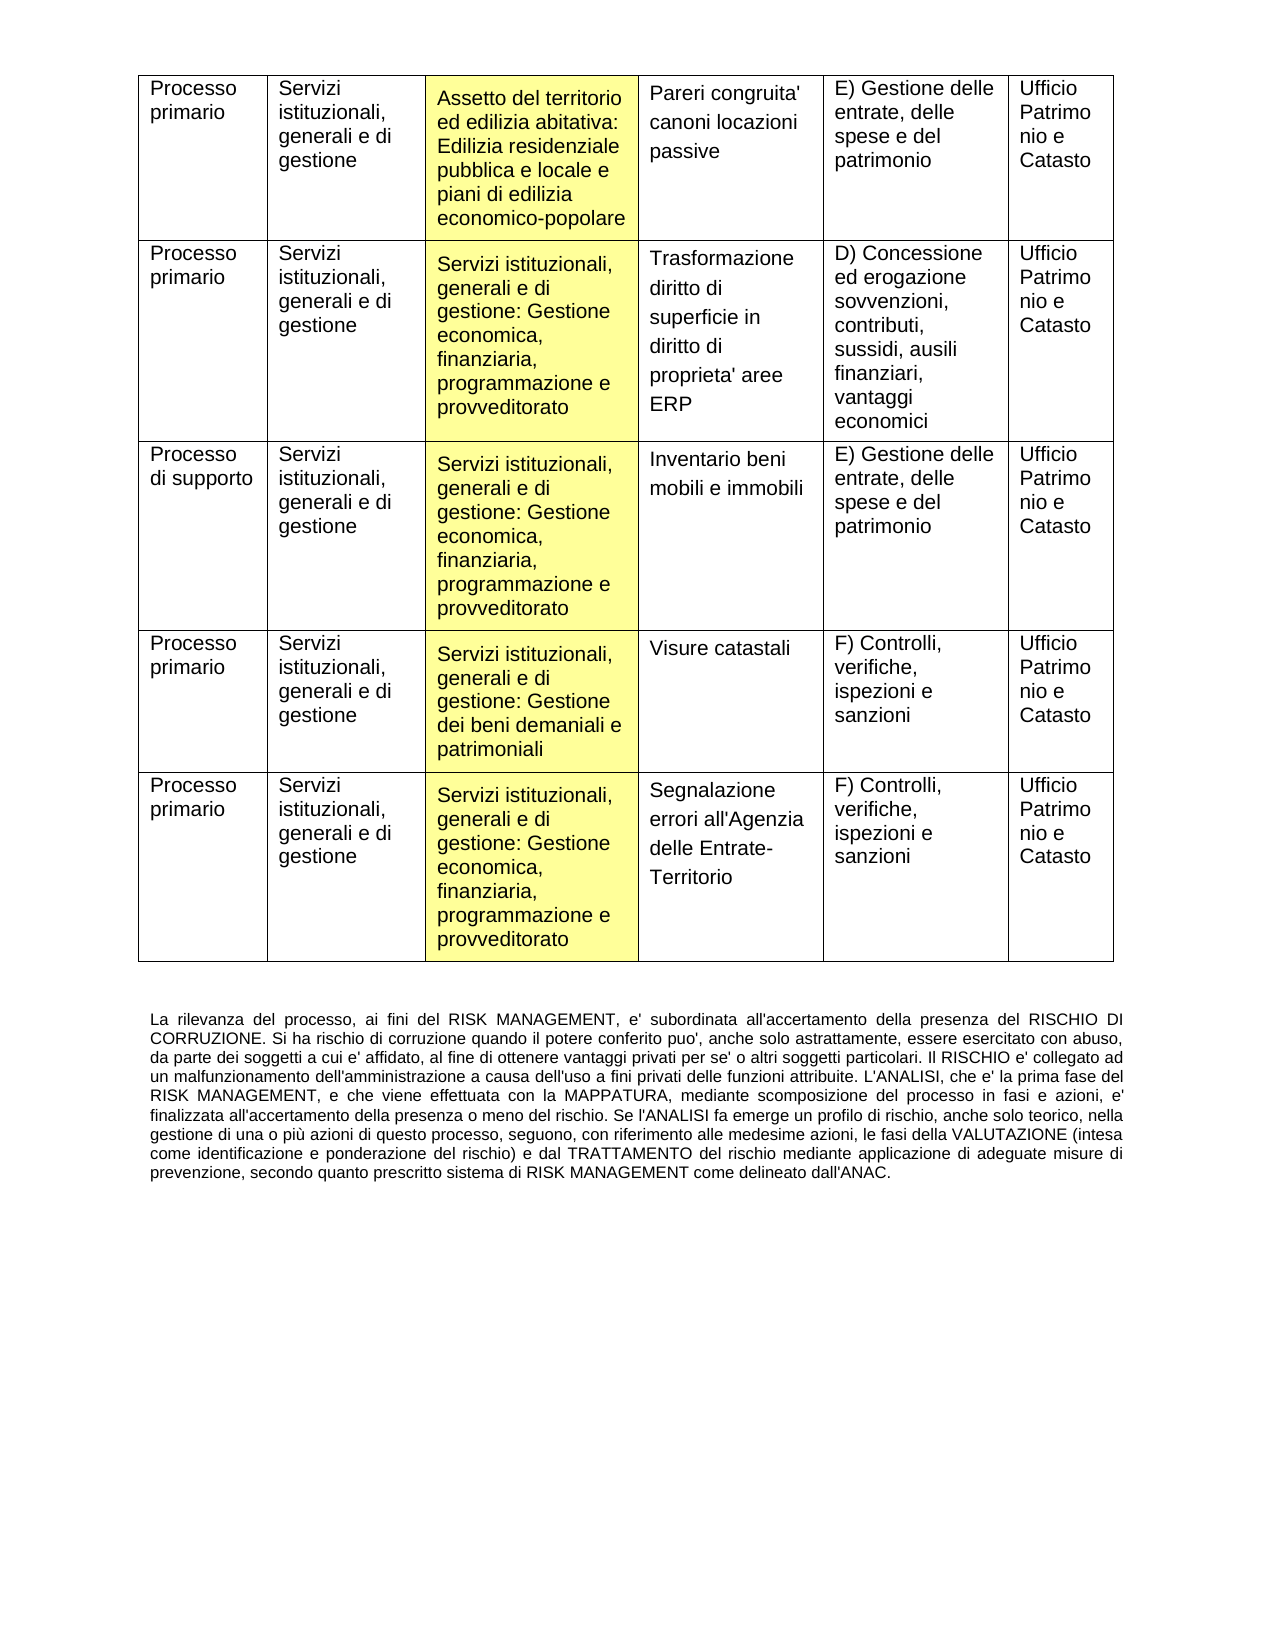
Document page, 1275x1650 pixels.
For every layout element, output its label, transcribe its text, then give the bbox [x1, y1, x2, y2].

table_cell Trasformazione diritto di superficie in diritto di proprieta' aree ERP [639, 241, 823, 441]
table_cell F) Controlli, verifiche, ispezioni e sanzioni [824, 773, 1008, 961]
table_cell Servizi istituzionali, generali e di gestione [268, 241, 425, 441]
table_cell Servizi istituzionali, generali e di gestione [268, 442, 425, 630]
table_cell Processo primario [139, 241, 267, 441]
table_cell F) Controlli, verifiche, ispezioni e sanzioni [824, 631, 1008, 772]
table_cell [268, 76, 425, 240]
table_cell Servizi istituzionali, generali e di gestione [268, 773, 425, 961]
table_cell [426, 76, 638, 240]
table_cell Ufficio Patrimonio e Catasto [1009, 773, 1113, 961]
table_cell Pareri congruita' canoni locazioni passive [639, 76, 823, 240]
table_cell Processo di supporto [139, 442, 267, 630]
table_cell Processo primario [139, 76, 267, 240]
table_cell Segnalazione errori all'Agenzia delle Entrate-Territorio [639, 773, 823, 961]
table_cell D) Concessione ed erogazione sovvenzioni, contributi, sussidi, ausili finanziari, vantaggi economici [824, 241, 1008, 441]
table_cell Processo primario [139, 773, 267, 961]
table_cell Processo primario [139, 631, 267, 772]
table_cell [824, 76, 1008, 240]
table_cell Servizi istituzionali, generali e di gestione: Gestione economica, finanziaria, programmazione e provveditorato [426, 773, 638, 961]
table_cell Servizi istituzionali, generali e di gestione [268, 631, 425, 772]
text La rilevanza del processo, ai fini del RISK MANAGEMENT, e' subordinata all'accertamento della presenza del RISCHIO DI CORRUZIONE. Si ha rischio di corruzione quando il potere conferito puo', anche solo astrattamente, essere esercitato con abuso, da parte dei soggetti a cui e' affidato, al fine di ottenere vantaggi privati per se' o altri soggetti particolari. Il RISCHIO e' collegato ad un malfunzionamento dell'amministrazione a causa dell'uso a fini privati delle funzioni attribuite. L'ANALISI, che e' la prima fase del RISK MANAGEMENT, e che viene effettuata con la MAPPATURA, mediante scomposizione del processo in fasi e azioni, e' finalizzata all'accertamento della presenza o meno del rischio. Se l'ANALISI fa emerge un profilo di rischio, anche solo teorico, nella gestione di una o più azioni di questo processo, seguono, con riferimento alle medesime azioni, le fasi della VALUTAZIONE (intesa come identificazione e ponderazione del rischio) e dal TRATTAMENTO del rischio mediante applicazione di adeguate misure di prevenzione, secondo quanto prescritto sistema di RISK MANAGEMENT come delineato dall'ANAC. [150, 1009, 1125, 1182]
table_cell Ufficio Patrimonio e Catasto [1009, 241, 1113, 441]
table_cell Servizi istituzionali, generali e di gestione: Gestione dei beni demaniali e patrimoniali [426, 631, 638, 772]
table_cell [1009, 76, 1113, 240]
table_cell E) Gestione delle entrate, delle spese e del patrimonio [824, 442, 1008, 630]
table_cell Servizi istituzionali, generali e di gestione: Gestione economica, finanziaria, programmazione e provveditorato [426, 241, 638, 441]
table_cell Visure catastali [639, 631, 823, 772]
table_cell Ufficio Patrimonio e Catasto [1009, 442, 1113, 630]
table_cell Ufficio Patrimonio e Catasto [1009, 631, 1113, 772]
table_cell Servizi istituzionali, generali e di gestione: Gestione economica, finanziaria, programmazione e provveditorato [426, 442, 638, 630]
table_cell Inventario beni mobili e immobili [639, 442, 823, 630]
